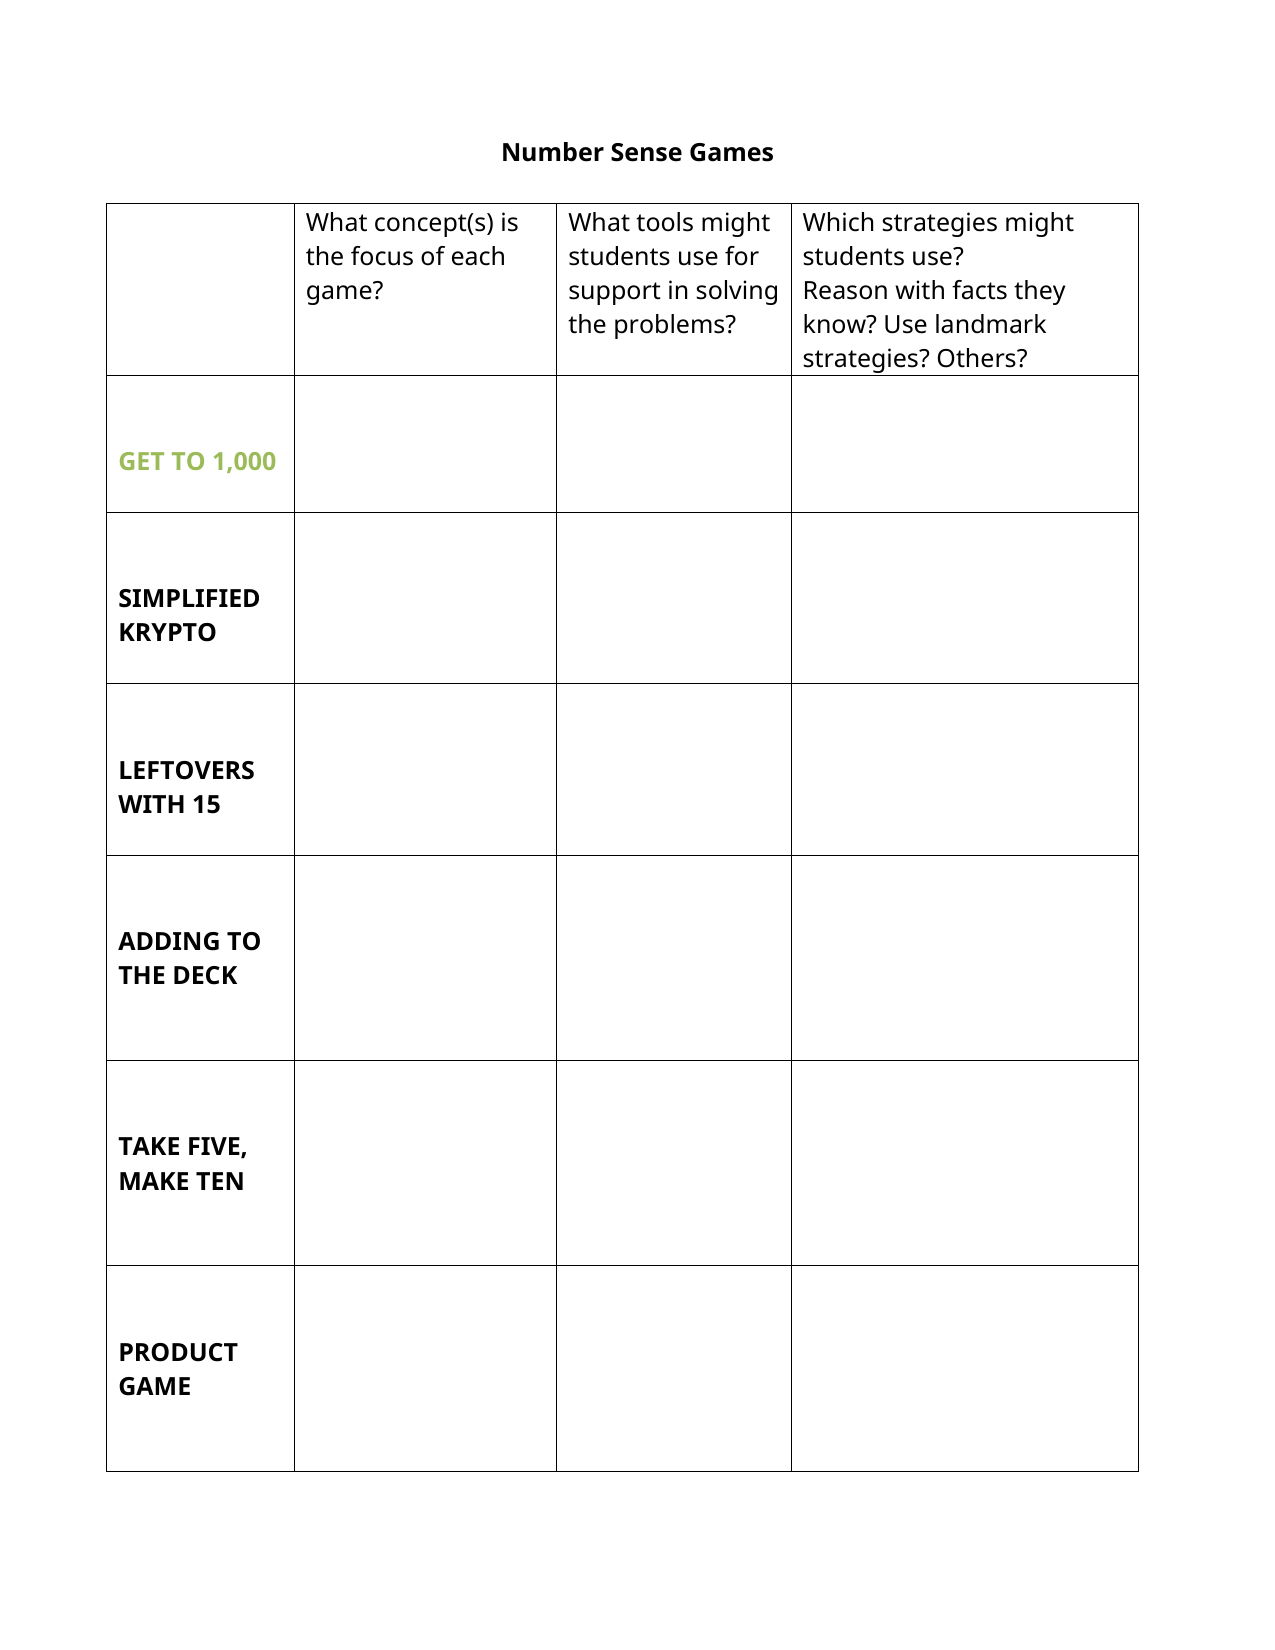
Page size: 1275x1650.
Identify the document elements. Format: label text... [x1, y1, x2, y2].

table_cell Get to 1,000 [107, 376, 294, 512]
table_header What concept(s) is the focus of each game? [295, 204, 556, 374]
table_cell [295, 684, 556, 854]
table_cell [295, 856, 556, 1060]
table_cell [295, 1061, 556, 1265]
table_cell Leftovers with 15 [107, 684, 294, 854]
table_cell [557, 1061, 791, 1265]
table_cell [295, 1266, 556, 1471]
table_cell Product Game [107, 1266, 294, 1471]
table_cell [557, 376, 791, 512]
table_cell Adding to the Deck [107, 856, 294, 1060]
table_header Which strategies might students use? Reason with facts they know? Use landmark strategies? Others? [792, 204, 1138, 374]
table_header What tools might students use for support in solving the problems? [557, 204, 791, 374]
table_cell [557, 513, 791, 683]
table_cell TAke Five, Make Ten [107, 1061, 294, 1265]
table_cell [295, 376, 556, 512]
table_cell [557, 1266, 791, 1471]
table_cell [792, 376, 1138, 512]
table_cell [295, 513, 556, 683]
table_header [107, 204, 294, 374]
table_cell [792, 856, 1138, 1060]
table_cell [792, 1061, 1138, 1265]
table_cell [557, 856, 791, 1060]
table_cell [792, 513, 1138, 683]
table_cell [557, 684, 791, 854]
table_cell Simplified Krypto [107, 513, 294, 683]
table_cell [792, 1266, 1138, 1471]
text Number Sense Games [135, 135, 1140, 169]
table_cell [792, 684, 1138, 854]
